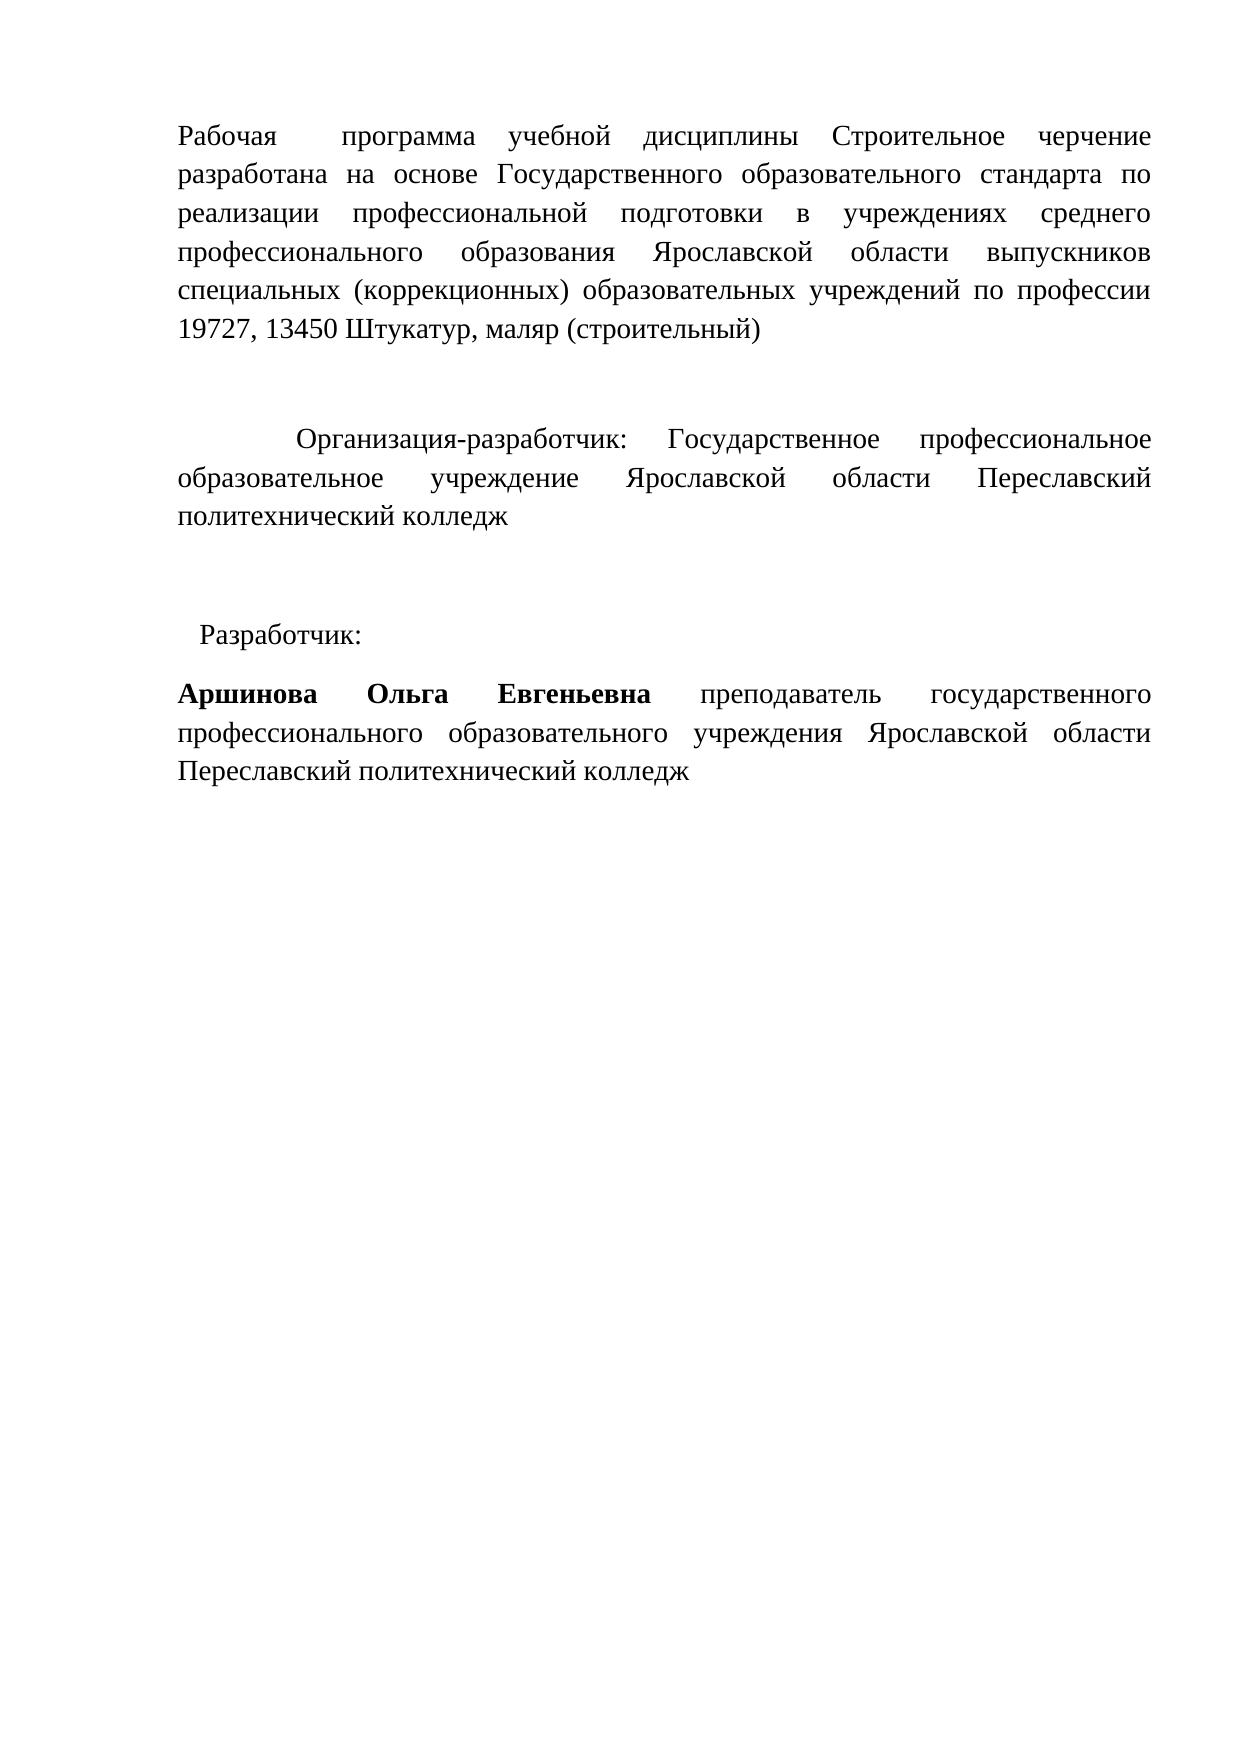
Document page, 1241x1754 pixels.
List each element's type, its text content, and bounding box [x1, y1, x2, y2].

text Аршинова Ольга Евгеньевна преподаватель государственного профессионального образовательного учреждения Ярославской области Переславский политехнический колледж [177, 676, 1152, 787]
text Рабочая программа учебной дисциплины Строительное черчение разработана на основе Государственного образовательного стандарта по реализации профессиональной подготовки в учреждениях среднего профессионального образования Ярославской области выпускников специальных (коррекционных) образовательных учреждений по профессии 19727, 13450 Штукатур, маляр (строительный) [177, 118, 1152, 344]
text Организация-разработчик: Государственное профессиональное образовательное учреждение Ярославской области Переславский политехнический колледж [177, 421, 1152, 532]
text Разработчик: [177, 617, 1152, 651]
